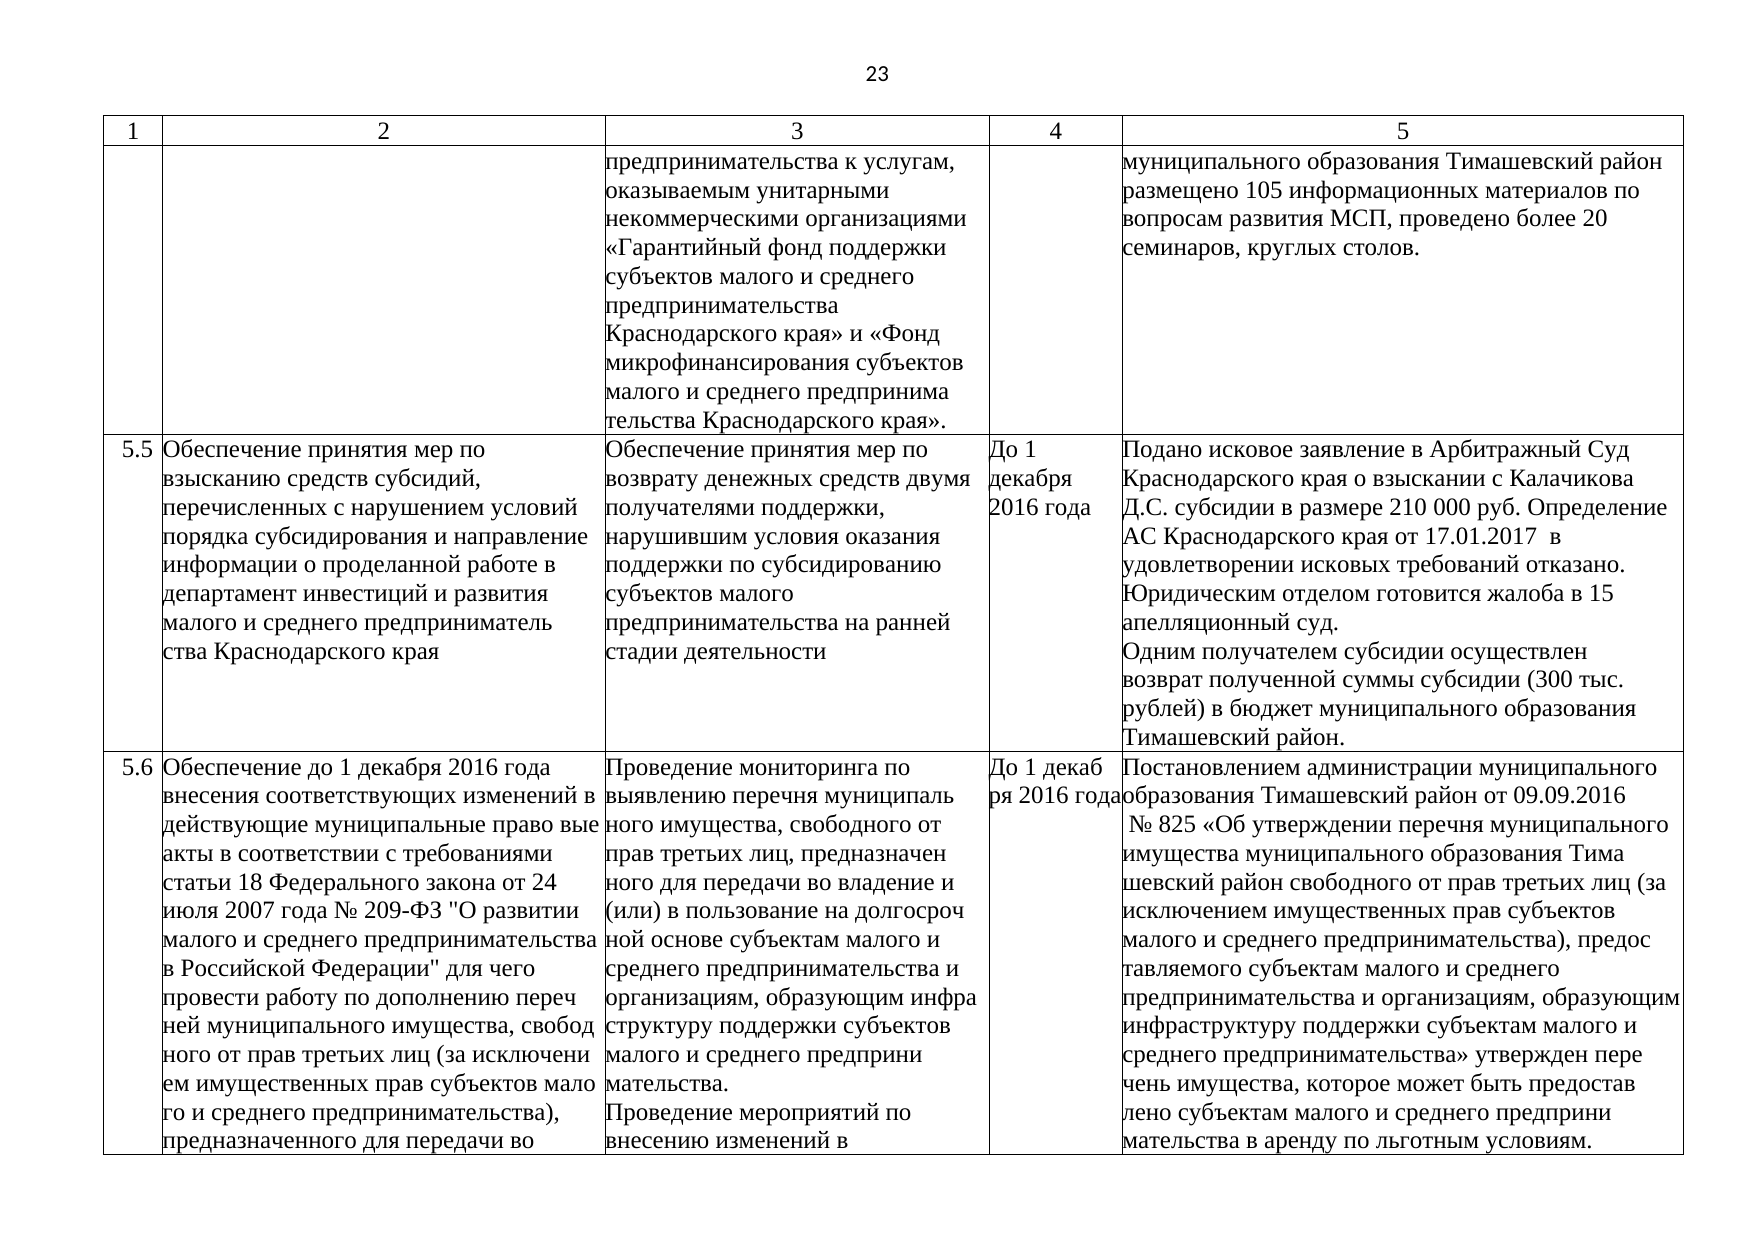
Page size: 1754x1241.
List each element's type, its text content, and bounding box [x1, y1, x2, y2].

table_cell [163, 146, 605, 433]
table_cell 2 [163, 116, 605, 145]
table_cell До 1 декаб ря 2016 года [990, 752, 1122, 1154]
table_cell Обеспечение до 1 декабря 2016 года внесения соответствующих изменений в действующие муниципальные право вые акты в соответствии с требованиями статьи 18 Федерального закона от 24 июля 2007 года № 209-ФЗ "О развитии малого и среднего предпринимательства в Российской Федерации" для чего провести работу по дополнению переч ней муниципального имущества, свобод ного от прав третьих лиц (за исключени ем имущественных прав субъектов мало го и среднего предпринимательства), предназначенного для передачи во [163, 752, 605, 1154]
table_cell 4 [990, 116, 1122, 145]
table_cell муниципального образования Тимашевский район размещено 105 информационных материалов по вопросам развития МСП, проведено более 20 семинаров, круглых столов. [1123, 146, 1683, 433]
table_cell [990, 146, 1122, 433]
table_cell Проведение мониторинга по выявлению перечня муниципаль ного имущества, свободного от прав третьих лиц, предназначен ного для передачи во владение и (или) в пользование на долгосроч ной основе субъектам малого и среднего предпринимательства и организациям, образующим инфра структуру поддержки субъектов малого и среднего предприни мательства. Проведение мероприятий по внесению изменений в [606, 752, 989, 1154]
table_cell 5.5 [104, 435, 162, 751]
table_cell Обеспечение принятия мер по взысканию средств субсидий, перечисленных с нарушением условий порядка субсидирования и направление информации о проделанной работе в департамент инвестиций и развития малого и среднего предприниматель ства Краснодарского края [163, 435, 605, 751]
table_cell 3 [606, 116, 989, 145]
table_cell До 1 декабря 2016 года [990, 435, 1122, 751]
table_cell Подано исковое заявление в Арбитражный Суд Краснодарского края о взыскании с Калачикова Д.С. субсидии в размере 210 000 руб. Определение АС Краснодарского края от 17.01.2017 в удовлетворении исковых требований отказано. Юридическим отделом готовится жалоба в 15 апелляционный суд. Одним получателем субсидии осуществлен возврат полученной суммы субсидии (300 тыс. рублей) в бюджет муниципального образования Тимашевский район. [1123, 435, 1683, 751]
table_cell Обеспечение принятия мер по возврату денежных средств двумя получателями поддержки, нарушившим условия оказания поддержки по субсидированию субъектов малого предпринимательства на ранней стадии деятельности [606, 435, 989, 751]
table_cell 5 [1123, 116, 1683, 145]
table_cell предпринимательства к услугам, оказываемым унитарными некоммерческими организациями «Гарантийный фонд поддержки субъектов малого и среднего предпринимательства Краснодарского края» и «Фонд микрофинансирования субъектов малого и среднего предпринима тельства Краснодарского края». [606, 146, 989, 433]
table_cell 5.6 [104, 752, 162, 1154]
table_cell Постановлением администрации муниципального образования Тимашевский район от 09.09.2016 № 825 «Об утверждении перечня муниципального имущества муниципального образования Тима шевский район свободного от прав третьих лиц (за исключением имущественных прав субъектов малого и среднего предпринимательства), предос тавляемого субъектам малого и среднего предпринимательства и организациям, образующим инфраструктуру поддержки субъектам малого и среднего предпринимательства» утвержден пере чень имущества, которое может быть предостав лено субъектам малого и среднего предприни мательства в аренду по льготным условиям. [1123, 752, 1683, 1154]
table_cell [104, 146, 162, 433]
table_cell 1 [104, 116, 162, 145]
